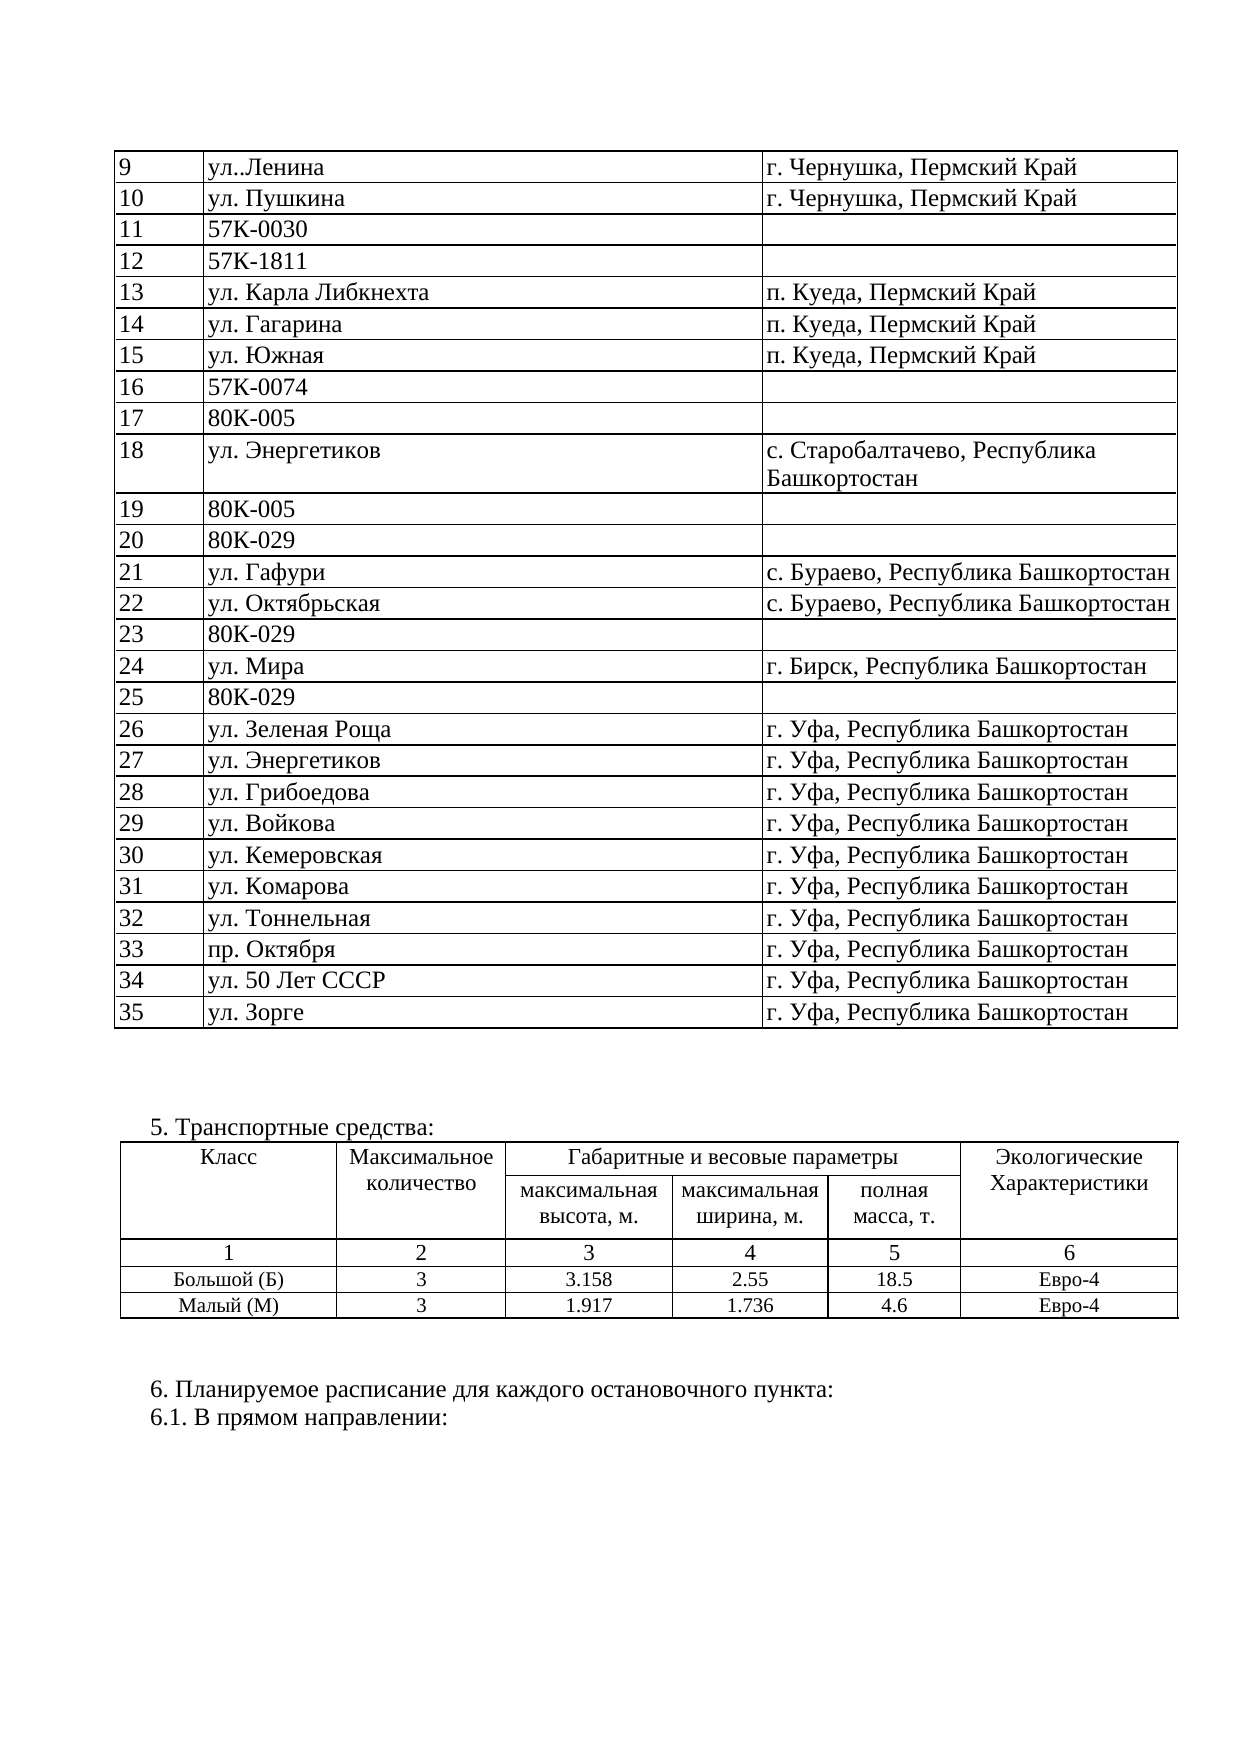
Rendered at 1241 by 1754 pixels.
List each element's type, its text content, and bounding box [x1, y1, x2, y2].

table_cell ул. Грибоедова [204, 777, 762, 807]
table_cell 57К-0030 [204, 215, 762, 244]
table_cell ул..Ленина [204, 152, 762, 181]
table_cell с. Бураево, Республика Башкортостан [763, 587, 1177, 618]
table_cell 11 [115, 214, 203, 244]
table_cell ул. Карла Либкнехта [204, 277, 762, 307]
table_cell 32 [115, 902, 203, 933]
table_cell ул. Комарова [204, 871, 762, 901]
table_cell 4 [673, 1240, 827, 1266]
table_cell г. Уфа, Республика Башкортостан [763, 807, 1177, 838]
table_cell 80К-005 [204, 494, 762, 524]
table_cell 26 [115, 714, 203, 744]
table_cell 19 [115, 493, 203, 524]
table_cell г. Уфа, Республика Башкортостан [763, 933, 1177, 964]
table_cell [763, 524, 1177, 555]
table_cell 24 [115, 651, 203, 681]
table_cell 3 [506, 1240, 672, 1266]
table_cell 2 [337, 1240, 505, 1266]
table_cell г. Уфа, Республика Башкортостан [763, 775, 1177, 807]
table_cell п. Куеда, Пермский Край [763, 307, 1177, 339]
table_cell 21 [115, 556, 203, 587]
table_cell 10 [115, 183, 203, 213]
table_cell с. Старобалтачево, Республика Башкортостан [763, 433, 1177, 492]
table_cell 22 [115, 588, 203, 618]
table_cell 80К-029 [204, 683, 762, 712]
table_cell ул. Гагарина [204, 309, 762, 339]
table_cell 2.55 [673, 1267, 827, 1291]
table_cell Евро-4 [961, 1267, 1177, 1291]
table_cell 1.917 [506, 1293, 672, 1317]
table_cell ул. Зорге [204, 997, 762, 1027]
table_cell 31 [115, 871, 203, 901]
table_cell г. Уфа, Республика Башкортостан [763, 744, 1177, 775]
table_cell г. Чернушка, Пермский Край [763, 181, 1177, 213]
table_cell полная масса, т. [829, 1176, 960, 1238]
table_cell 80К-029 [204, 620, 762, 649]
text 5. Транспортные средства: [150, 1112, 1090, 1141]
table_cell 20 [115, 525, 203, 555]
table_cell 5 [829, 1240, 960, 1266]
table_cell 34 [115, 965, 203, 996]
table_cell ул. Южная [204, 340, 762, 370]
table_cell 1.736 [673, 1293, 827, 1317]
table_cell с. Бураево, Республика Башкортостан [763, 555, 1177, 587]
table_cell Малый (М) [121, 1293, 336, 1317]
table_cell 3.158 [506, 1267, 672, 1291]
table_cell 1 [121, 1240, 336, 1266]
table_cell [763, 152, 1177, 181]
table_cell ул. Кемеровская [204, 840, 762, 870]
table_header Габаритные и весовые параметры [506, 1143, 960, 1174]
table_cell 13 [115, 277, 203, 307]
table_cell г. Уфа, Республика Башкортостан [763, 870, 1177, 901]
table_header Класс [121, 1143, 336, 1238]
table_cell 12 [115, 245, 203, 276]
table_cell 18 [115, 434, 203, 492]
table_cell г. Уфа, Республика Башкортостан [763, 838, 1177, 870]
table_cell г. Уфа, Республика Башкортостан [763, 901, 1177, 933]
table_cell г. Бирск, Республика Башкортостан [763, 650, 1177, 681]
table_cell 18.5 [829, 1267, 960, 1291]
table_cell п. Куеда, Пермский Край [763, 276, 1177, 307]
table_cell Большой (Б) [121, 1267, 336, 1291]
table_cell ул. Мира [204, 651, 762, 681]
table_cell г. Уфа, Республика Башкортостан [763, 964, 1177, 996]
table_header Максимальное количество [337, 1143, 505, 1238]
table_cell ул. Войкова [204, 808, 762, 838]
table_cell 25 [115, 682, 203, 712]
table_cell ул. Энергетиков [204, 746, 762, 775]
table_cell 17 [115, 403, 203, 433]
table_cell 3 [337, 1267, 505, 1291]
table_cell [763, 244, 1177, 276]
table_cell ул. 50 Лет СССР [204, 966, 762, 996]
table_cell максимальная высота, м. [506, 1176, 672, 1238]
table_header Экологические Характеристики [961, 1143, 1177, 1238]
table_cell [763, 213, 1177, 244]
table_cell г. Уфа, Республика Башкортостан [763, 713, 1177, 744]
table_cell [763, 370, 1177, 402]
table_cell 80К-005 [204, 403, 762, 433]
table_cell 30 [115, 839, 203, 870]
table_cell ул. Пушкина [204, 183, 762, 213]
table_cell 3 [337, 1293, 505, 1317]
table_cell 33 [115, 934, 203, 964]
table_cell 14 [115, 308, 203, 339]
table_cell [763, 492, 1177, 524]
text 6. Планируемое расписание для каждого остановочного пункта: [150, 1374, 1090, 1402]
table_cell 57К-0074 [204, 372, 762, 402]
table_cell 6 [961, 1240, 1177, 1266]
table_cell Евро-4 [961, 1293, 1177, 1317]
table_cell 15 [115, 340, 203, 370]
table_cell ул. Тоннельная [204, 903, 762, 933]
table_cell 80К-029 [204, 525, 762, 555]
table_cell ул. Энергетиков [204, 435, 762, 492]
table_cell 28 [115, 776, 203, 807]
table_cell г. Уфа, Республика Башкортостан [763, 996, 1177, 1027]
table_cell пр. Октября [204, 934, 762, 964]
table_cell 23 [115, 619, 203, 649]
table_cell [763, 681, 1177, 712]
table_cell 57К-1811 [204, 246, 762, 276]
table_cell [763, 618, 1177, 649]
table_cell 16 [115, 371, 203, 402]
table_cell п. Куеда, Пермский Край [763, 339, 1177, 370]
table_cell 9 [115, 152, 203, 181]
table_cell [763, 402, 1177, 433]
table_cell ул. Гафури [204, 557, 762, 587]
table_cell ул. Зеленая Роща [204, 714, 762, 744]
table_cell 4.6 [829, 1293, 960, 1317]
table_cell 27 [115, 745, 203, 775]
table_cell максимальная ширина, м. [673, 1176, 827, 1238]
table_cell 29 [115, 808, 203, 838]
text 6.1. В прямом направлении: [150, 1402, 1090, 1431]
table_cell ул. Октябрьская [204, 588, 762, 618]
table_cell 35 [115, 997, 203, 1027]
